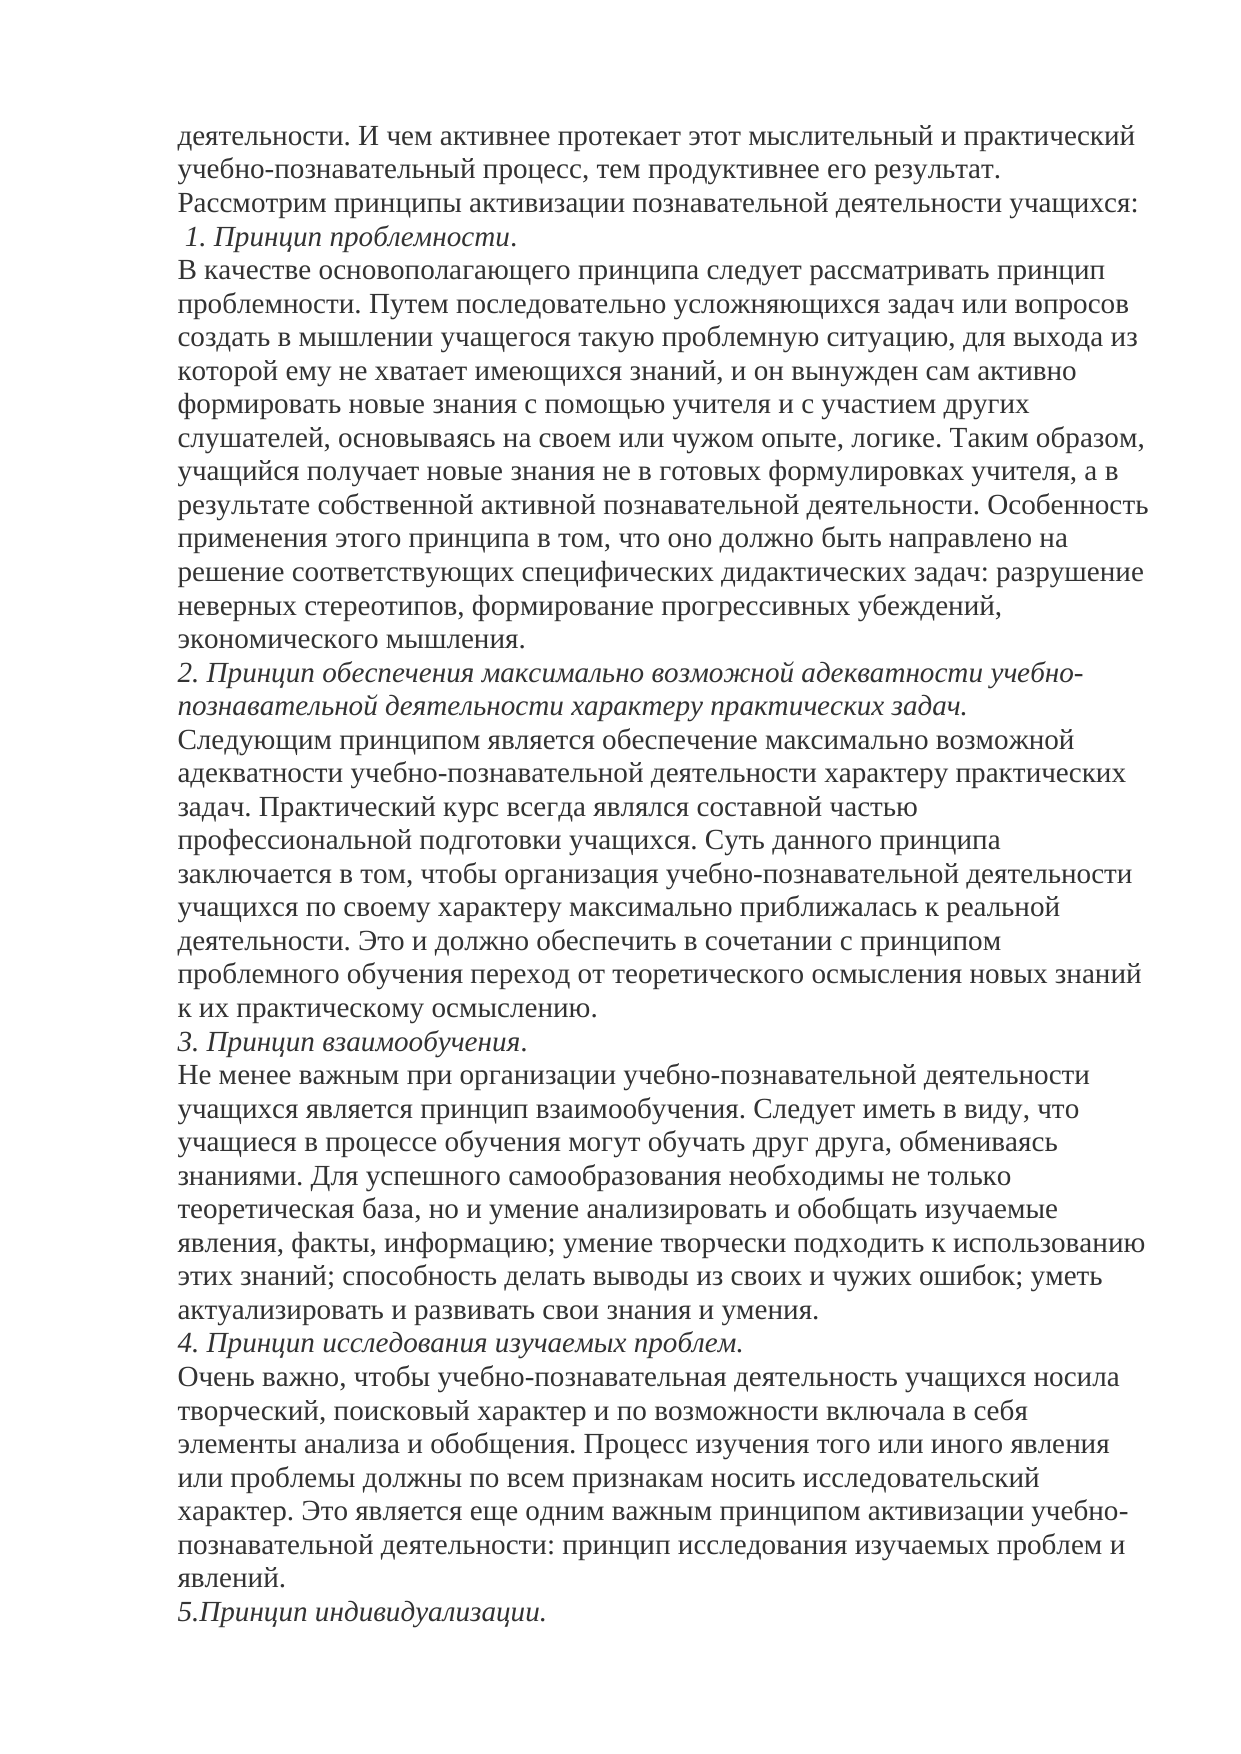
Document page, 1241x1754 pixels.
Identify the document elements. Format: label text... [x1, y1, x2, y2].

text В качестве основополагающего принципа следует рассматривать принцип проблемности. Путем последовательно усложняющихся задач или вопросов создать в мышлении учащегося такую проблемную ситуацию, для выхода из которой ему не хватает имеющихся знаний, и он вынужден сам активно формировать новые знания с помощью учителя и с участием других слушателей, основываясь на своем или чужом опыте, логике. Таким образом, учащийся получает новые знания не в готовых формулировках учителя, а в результате собственной активной познавательной деятельности. Особенность применения этого принципа в том, что оно должно быть направлено на решение соответствующих специфических дидактических задач: разрушение неверных стереотипов, формирование прогрессивных убеждений, экономического мышления. [177, 252, 1152, 655]
text Не менее важным при организации учебно-познавательной деятельности учащихся является принцип взаимообучения. Следует иметь в виду, что учащиеся в процессе обучения могут обучать друг друга, обмениваясь знаниями. Для успешного самообразования необходимы не только теоретическая база, но и умение анализировать и обобщать изучаемые явления, факты, информацию; умение творчески подходить к использованию этих знаний; способность делать выводы из своих и чужих ошибок; уметь актуализировать и развивать свои знания и умения. [177, 1057, 1152, 1326]
text 2. Принцип обеспечения максимально возможной адекватности учебно-познавательной деятельности характеру практических задач. [177, 655, 1152, 722]
text 4. Принцип исследования изучаемых проблем. [177, 1326, 1152, 1359]
text Следующим принципом является обеспечение максимально возможной адекватности учебно-познавательной деятельности характеру практических задач. Практический курс всегда являлся составной частью профессиональной подготовки учащихся. Суть данного принципа заключается в том, чтобы организация учебно-познавательной деятельности учащихся по своему характеру максимально приближалась к реальной деятельности. Это и должно обеспечить в сочетании с принципом проблемного обучения переход от теоретического осмысления новых знаний к их практическому осмыслению. [177, 722, 1152, 1024]
text Очень важно, чтобы учебно-познавательная деятельность учащихся носила творческий, поисковый характер и по возможности включала в себя элементы анализа и обобщения. Процесс изучения того или иного явления или проблемы должны по всем признакам носить исследовательский характер. Это является еще одним важным принципом активизации учебно-познавательной деятельности: принцип исследования изучаемых проблем и явлений. [177, 1359, 1152, 1594]
text 1. Принцип проблемности. [177, 219, 1152, 252]
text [177, 118, 1152, 219]
text 5.Принцип индивидуализации. [177, 1594, 1152, 1627]
text 3. Принцип взаимообучения. [177, 1024, 1152, 1057]
